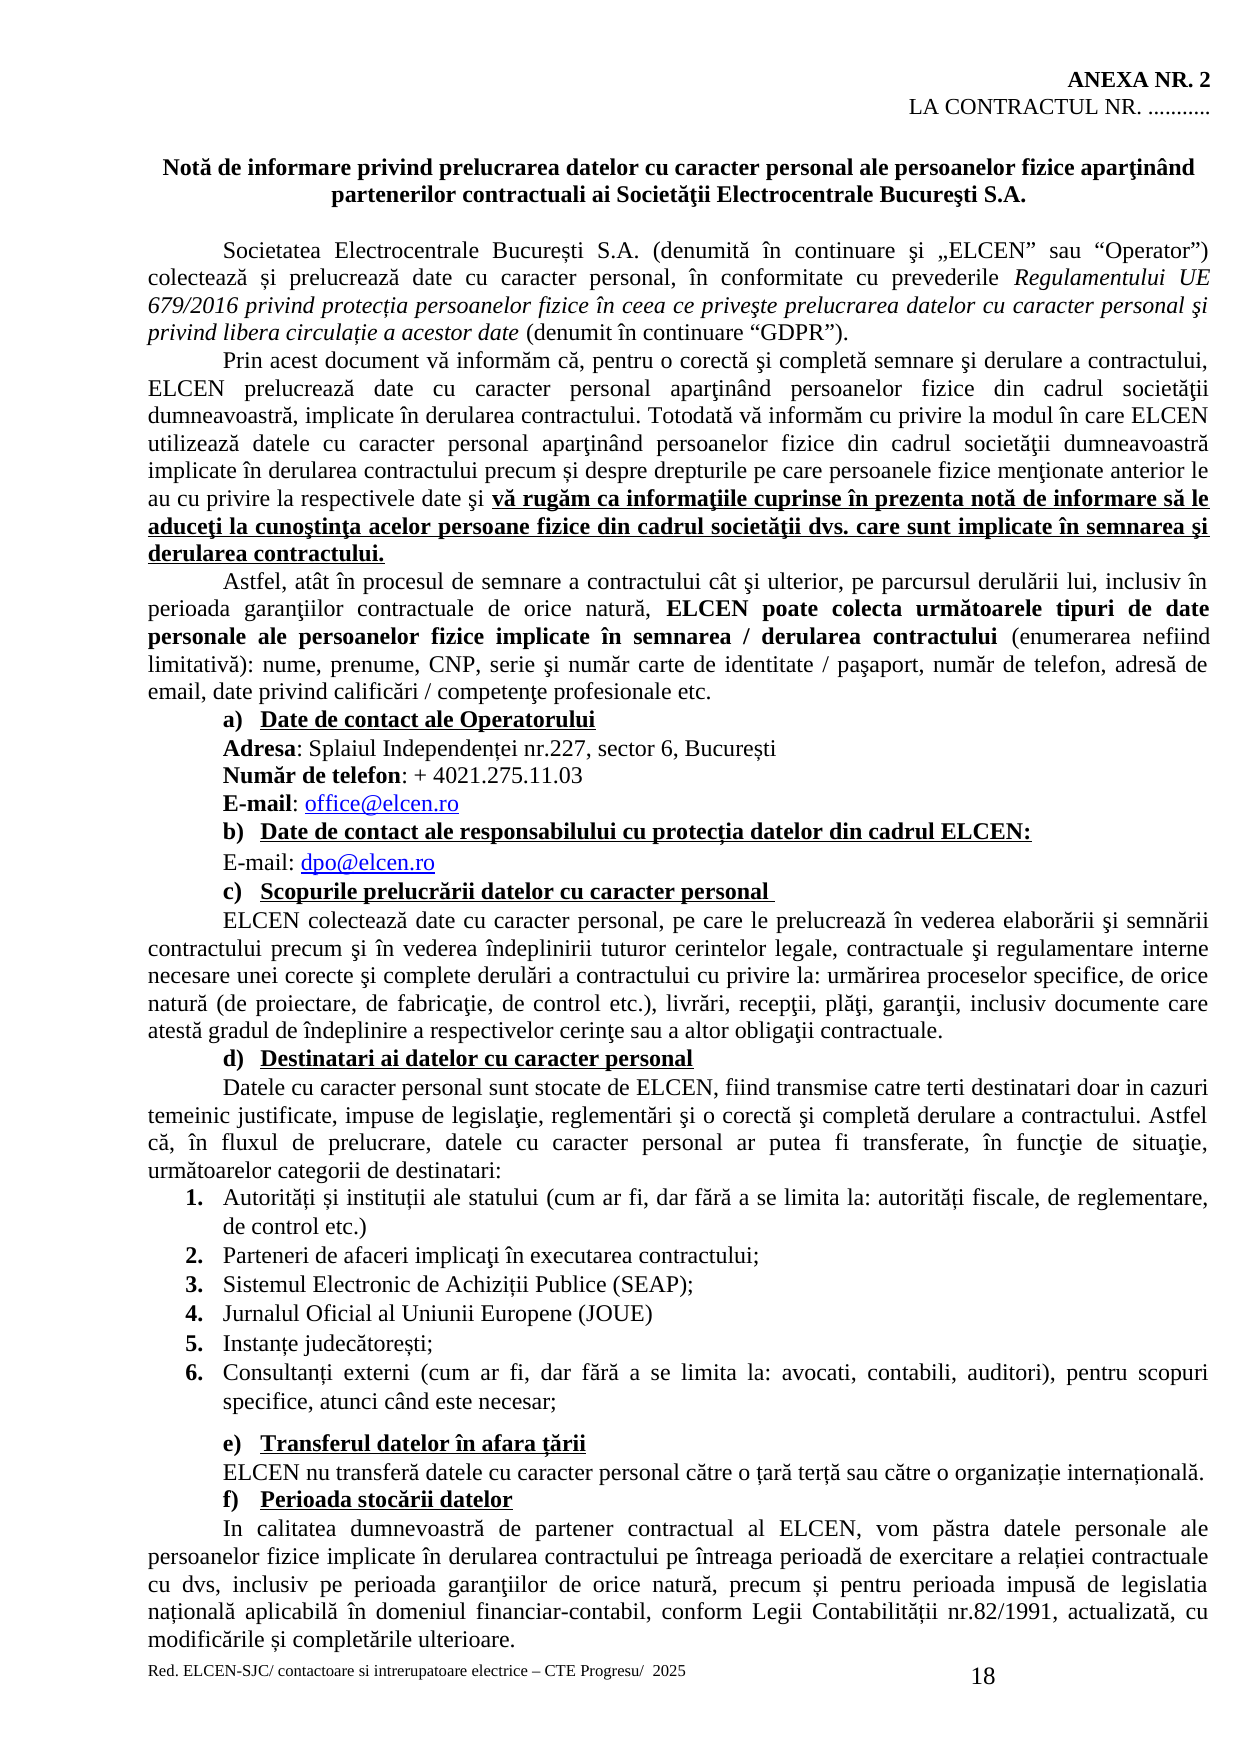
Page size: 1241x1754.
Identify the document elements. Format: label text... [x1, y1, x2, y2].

text LA CONTRACTUL NR. ........... [148, 93, 1211, 119]
text Astfel, atât în procesul de semnare a contractului cât şi ulterior, pe parcursul derulării lui, inclusiv în perioada garanţiilor contractuale de orice natură, ELCEN poate colecta următoarele tipuri de date personale ale persoanelor fizice implicate în semnarea / derularea contractului (enumerarea nefiind limitativă): nume, prenume, CNP, serie şi număr carte de identitate / paşaport, număr de telefon, adresă de email, date privind calificări / competenţe profesionale etc. [148, 567, 1211, 705]
list Date de contact ale Operatorului [223, 705, 1211, 732]
text E-mail: dpo@elcen.ro [148, 848, 1211, 876]
list Parteneri de afaceri implicaţi în executarea contractului; [185, 1241, 1211, 1269]
list Autorități și instituții ale statului (cum ar fi, dar fără a se limita la: autorități fiscale, de reglementare, de control etc.) [185, 1183, 1211, 1240]
text Prin acest document vă informăm că, pentru o corectă şi completă semnare şi derulare a contractului, ELCEN prelucrează date cu caracter personal aparţinând persoanelor fizice din cadrul societăţii dumneavoastră, implicate în derularea contractului. Totodată vă informăm cu privire la modul în care ELCEN utilizează datele cu caracter personal aparţinând persoanelor fizice din cadrul societăţii dumneavoastră implicate în derularea contractului precum și despre drepturile pe care persoanele fizice menţionate anterior le au cu privire la respectivele date şi vă rugăm ca informaţiile cuprinse în prezenta notă de informare să le aduceţi la cunoştinţa acelor persoane fizice din cadrul societăţii dvs. care sunt implicate în semnarea şi derularea contractului. [148, 346, 1211, 567]
list Destinatari ai datelor cu caracter personal [223, 1044, 1211, 1072]
text E-mail: office@elcen.ro [148, 789, 1211, 817]
text In calitatea dumnevoastră de partener contractual al ELCEN, vom păstra datele personale ale persoanelor fizice implicate în derularea contractului pe întreaga perioadă de exercitare a relației contractuale cu dvs, inclusiv pe perioada garanţiilor de orice natură, precum și pentru perioada impusă de legislatia națională aplicabilă în domeniul financiar-contabil, conform Legii Contabilității nr.82/1991, actualizată, cu modificările și completările ulterioare. [148, 1514, 1211, 1652]
list Consultanți externi (cum ar fi, dar fără a se limita la: avocati, contabili, auditori), pentru scopuri specifice, atunci când este necesar; [185, 1358, 1211, 1414]
list Instanțe judecătorești; [185, 1329, 1211, 1356]
list Date de contact ale responsabilului cu protecția datelor din cadrul ELCEN: [223, 817, 1240, 844]
list Perioada stocării datelor [223, 1485, 1211, 1513]
text Număr de telefon: + 4021.275.11.03 [148, 761, 1211, 789]
text Datele cu caracter personal sunt stocate de ELCEN, fiind transmise catre terti destinatari doar in cazuri temeinic justificate, impuse de legislaţie, reglementări şi o corectă şi completă derulare a contractului. Astfel că, în fluxul de prelucrare, datele cu caracter personal ar putea fi transferate, în funcţie de situaţie, următoarelor categorii de destinatari: [148, 1073, 1211, 1183]
text Adresa: Splaiul Independenței nr.227, sector 6, București [148, 734, 1211, 761]
text ELCEN colectează date cu caracter personal, pe care le prelucrează în vederea elaborării şi semnării contractului precum şi în vederea îndeplinirii tuturor cerintelor legale, contractuale şi regulamentare interne necesare unei corecte şi complete derulări a contractului cu privire la: urmărirea proceselor specifice, de orice natură (de proiectare, de fabricaţie, de control etc.), livrări, recepţii, plăţi, garanţii, inclusiv documente care atestă gradul de îndeplinire a respectivelor cerinţe sau a altor obligaţii contractuale. [148, 906, 1211, 1044]
list Scopurile prelucrării datelor cu caracter personal [223, 876, 1211, 905]
list Transferul datelor în afara țării [223, 1429, 1211, 1456]
text Notă de informare privind prelucrarea datelor cu caracter personal ale persoanelor fizice aparţinând partenerilor contractuali ai Societăţii Electrocentrale Bucureşti S.A. [148, 153, 1211, 208]
text Societatea Electrocentrale București S.A. (denumită în continuare şi „ELCEN” sau “Operator”) colectează și prelucrează date cu caracter personal, în conformitate cu prevederile Regulamentului UE 679/2016 privind protecția persoanelor fizice în ceea ce priveşte prelucrarea datelor cu caracter personal şi privind libera circulație a acestor date (denumit în continuare “GDPR”). [148, 236, 1211, 346]
text ELCEN nu transferă datele cu caracter personal către o țară terță sau către o organizație internațională. [148, 1458, 1211, 1485]
text anexa nr. 2 [148, 67, 1211, 93]
list Jurnalul Oficial al Uniunii Europene (JOUE) [185, 1299, 1211, 1327]
list Sistemul Electronic de Achiziții Publice (SEAP); [185, 1270, 1211, 1298]
